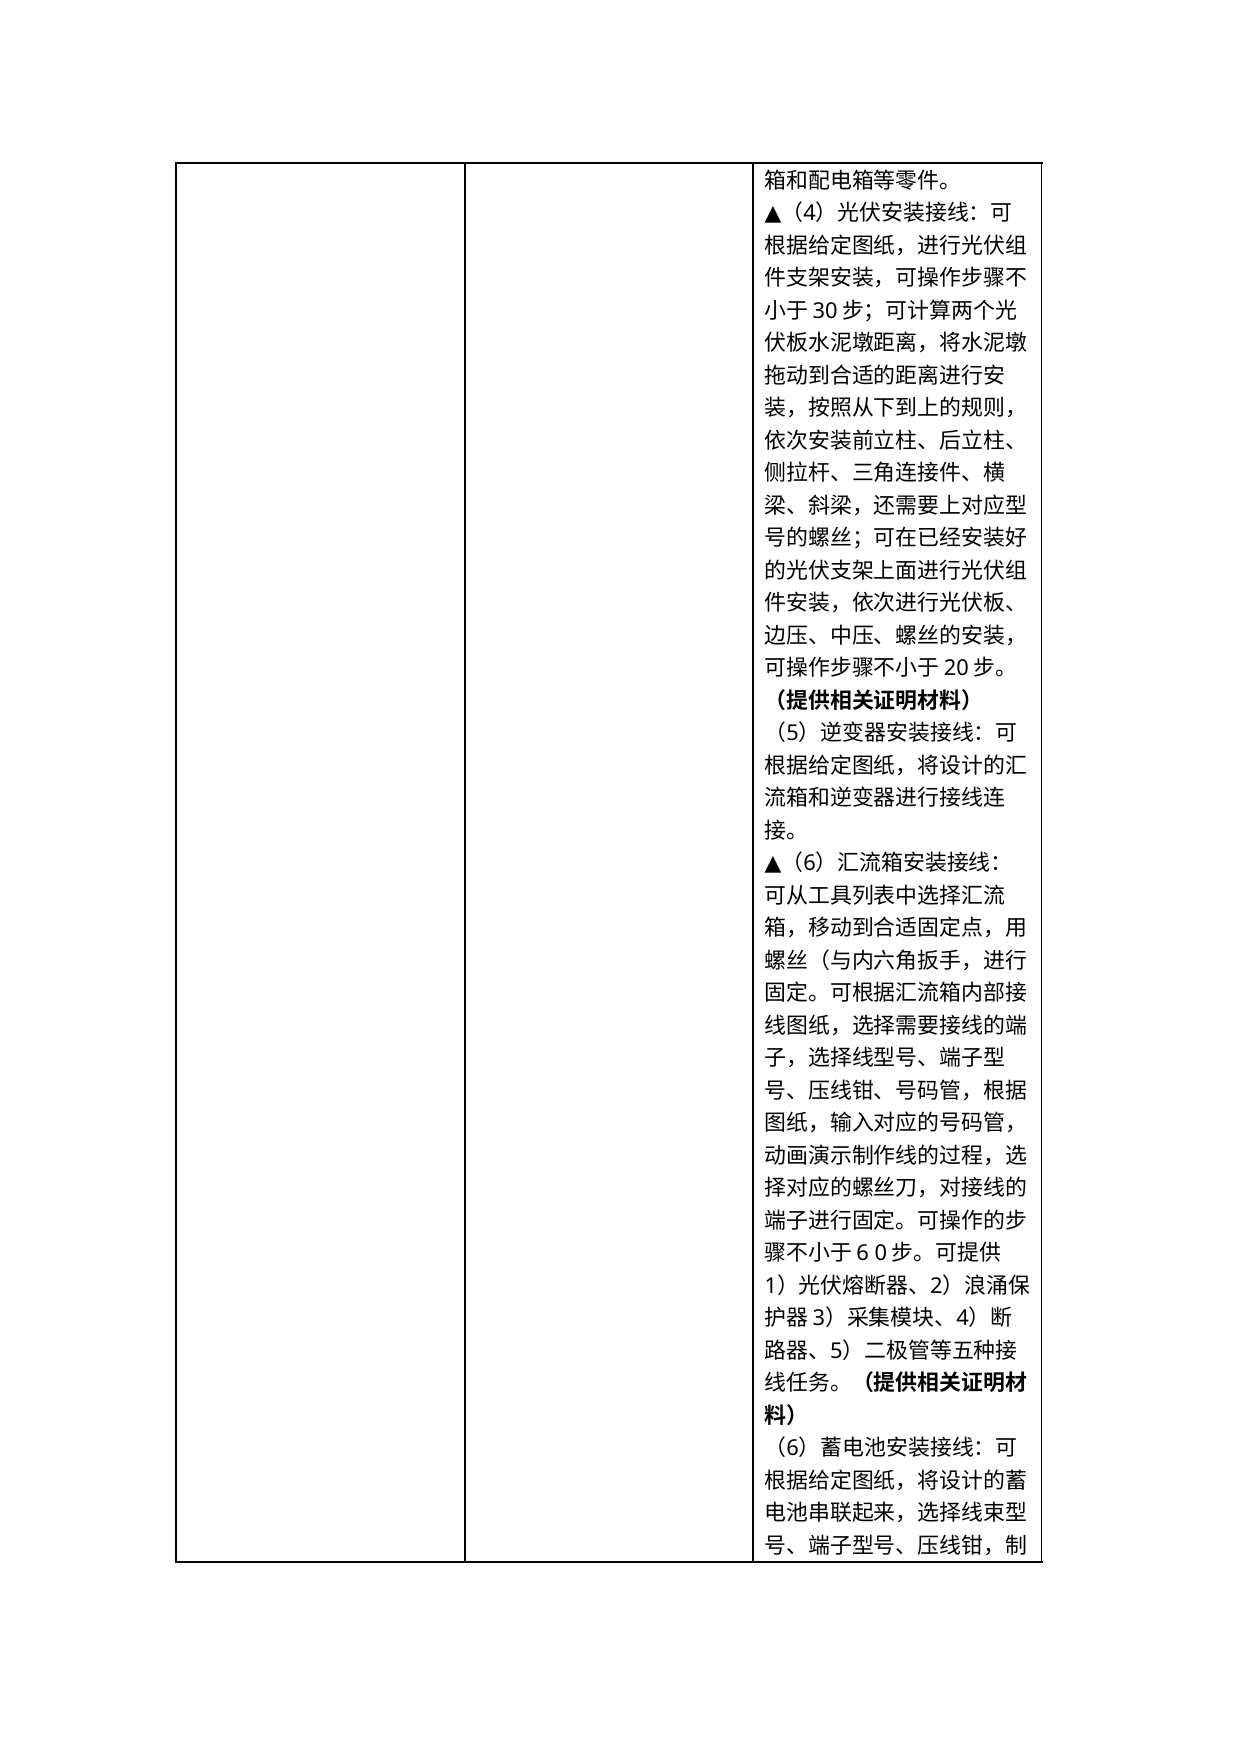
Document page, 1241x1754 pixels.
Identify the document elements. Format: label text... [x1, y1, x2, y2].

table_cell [754, 164, 1041, 1561]
table_cell 2 [177, 164, 464, 1561]
table_cell [466, 164, 752, 1561]
